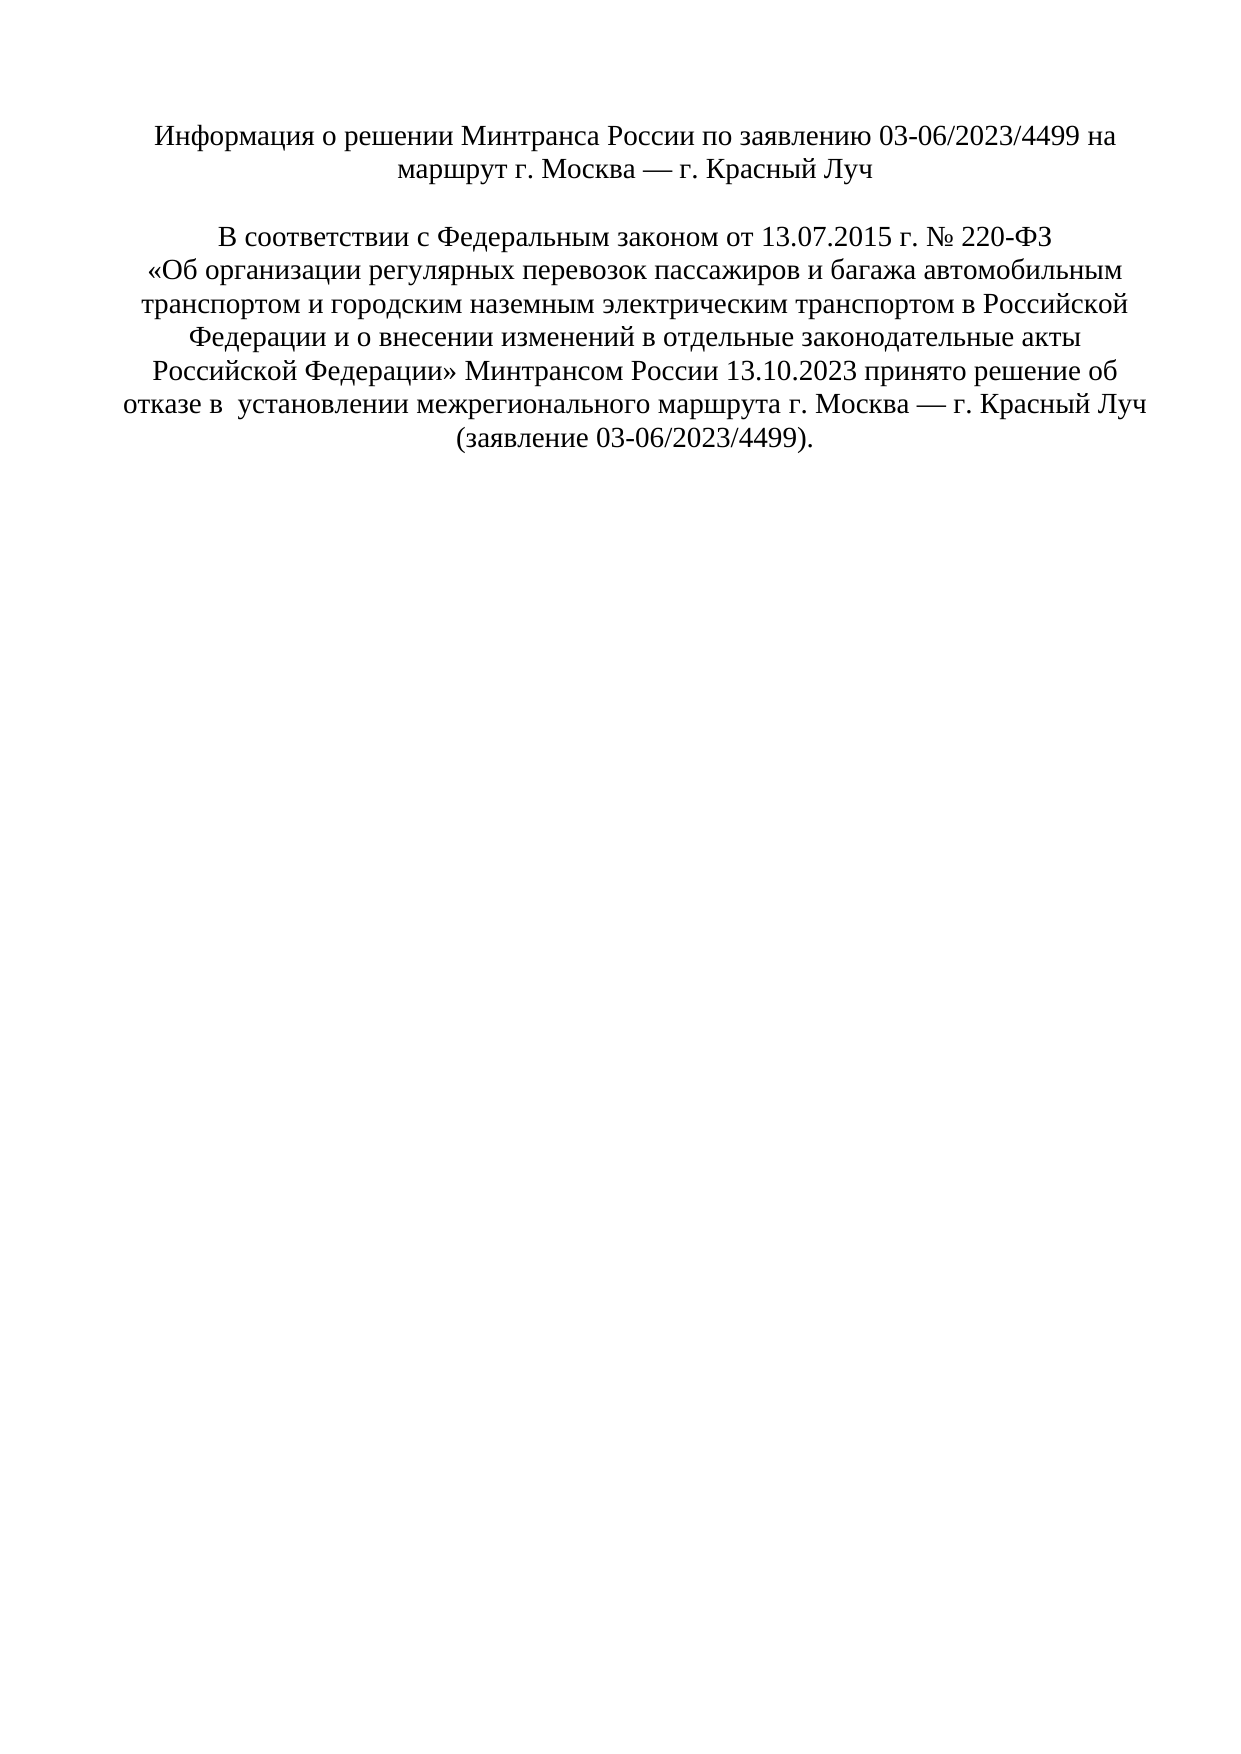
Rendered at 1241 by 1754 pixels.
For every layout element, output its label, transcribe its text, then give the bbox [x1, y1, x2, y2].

text В соответствии с Федеральным законом от 13.07.2015 г. № 220-ФЗ «Об организации регулярных перевозок пассажиров и багажа автомобильным транспортом и городским наземным электрическим транспортом в Российской Федерации и о внесении изменений в отдельные законодательные акты Российской Федерации» Минтрансом России 13.10.2023 принято решение об отказе в установлении межрегионального маршрута г. Москва — г. Красный Луч (заявление 03-06/2023/4499). [118, 219, 1152, 453]
text Информация о решении Минтранса России по заявлению 03-06/2023/4499 на маршрут г. Москва — г. Красный Луч [118, 118, 1152, 185]
